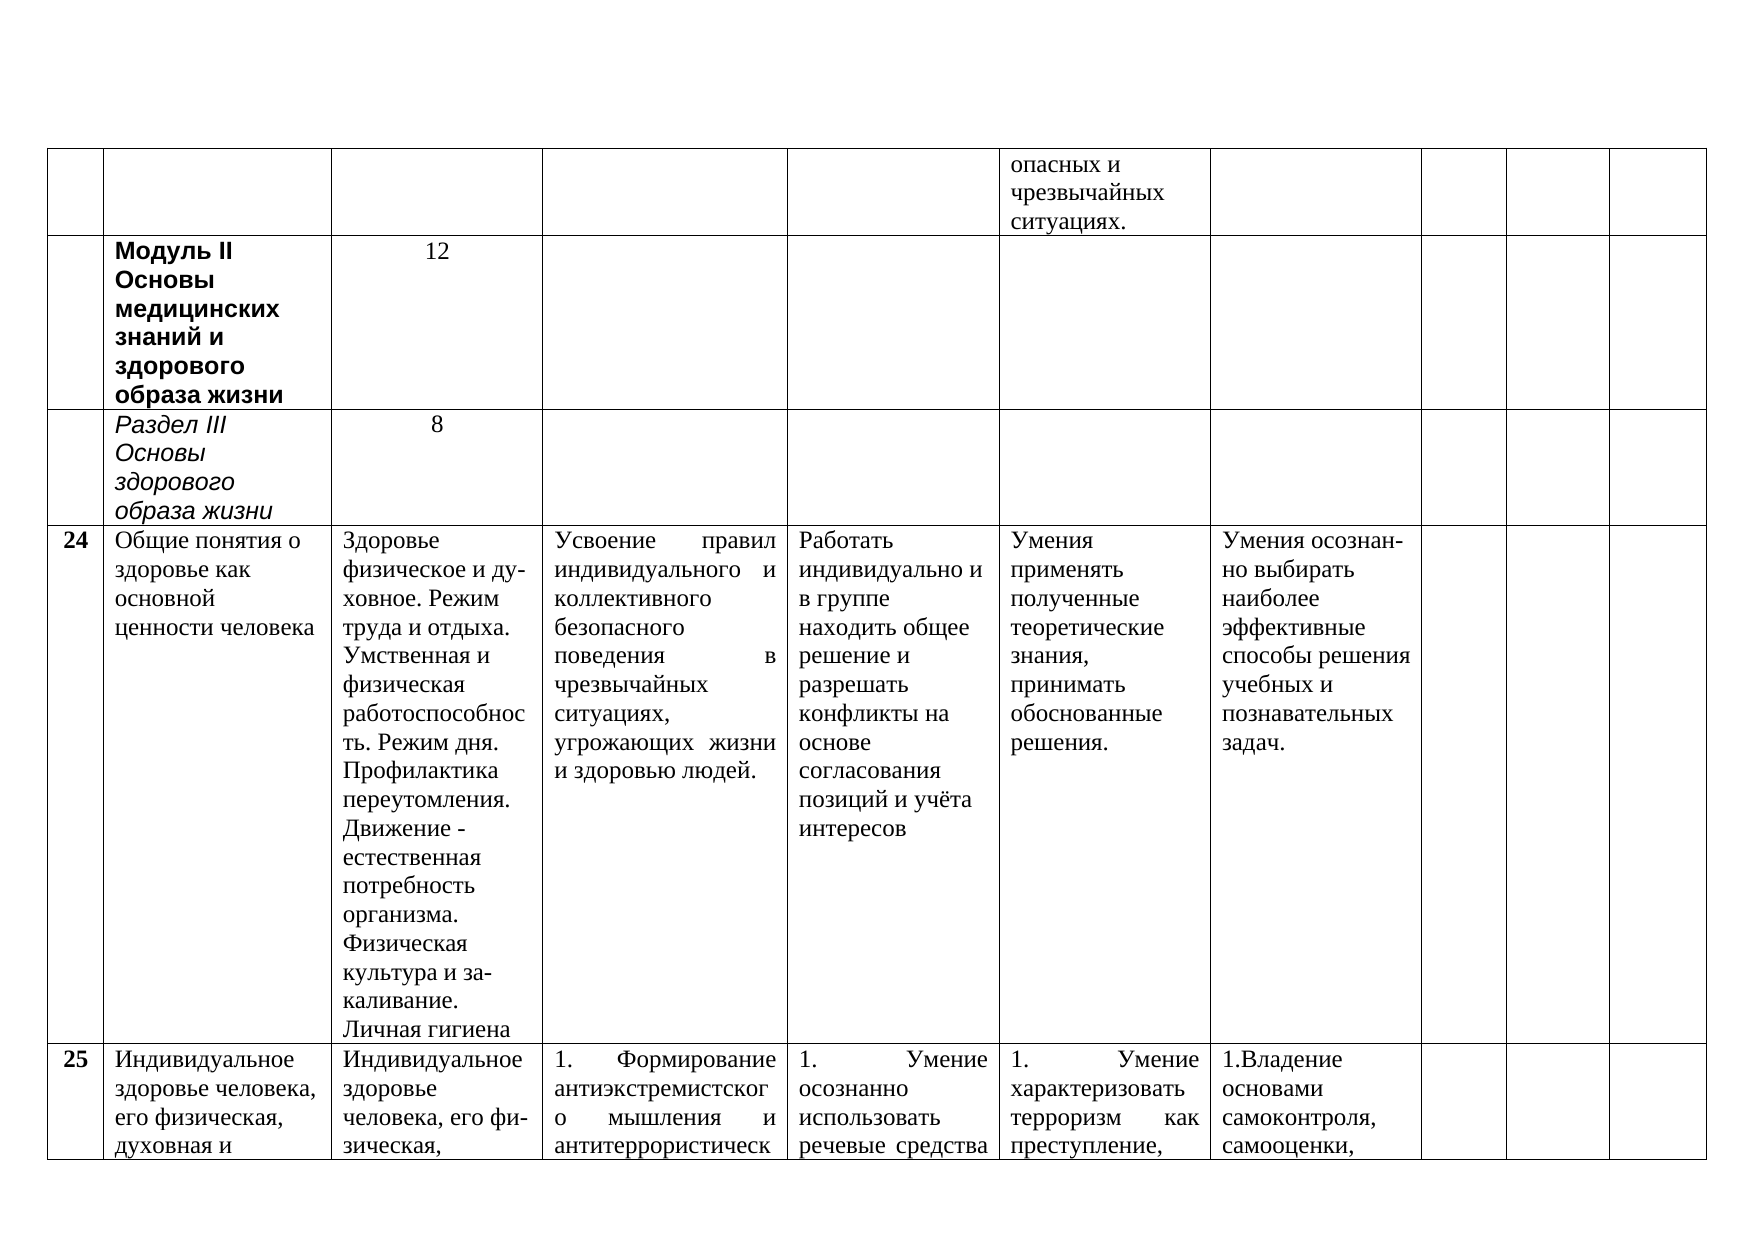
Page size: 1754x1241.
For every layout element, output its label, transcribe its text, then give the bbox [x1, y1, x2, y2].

table_cell [1000, 236, 1210, 408]
table_cell [1610, 410, 1706, 524]
table_cell [1422, 149, 1506, 235]
table_cell 24 [48, 526, 103, 1043]
table_cell [1610, 1044, 1706, 1159]
table_cell [1507, 236, 1609, 408]
table_cell [48, 236, 103, 408]
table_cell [788, 1044, 999, 1159]
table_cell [104, 149, 331, 235]
table_cell Индивидуальное здоровье человека, его физическая, духовная и социальная сущность [437, 1044, 542, 1159]
table_cell [1610, 526, 1706, 1043]
table_cell [1610, 149, 1706, 235]
table_cell [788, 410, 999, 524]
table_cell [1000, 149, 1210, 235]
table_cell [1422, 526, 1506, 1043]
table_cell [1610, 236, 1706, 408]
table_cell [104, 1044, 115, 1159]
table_cell [1422, 410, 1506, 524]
table_cell [1211, 149, 1421, 235]
table_cell Общие понятия о здоровье как основной ценности человека [104, 526, 331, 1043]
table_cell 23 [48, 149, 103, 235]
table_cell [543, 410, 787, 524]
table_cell 8 [332, 410, 542, 524]
table_cell 12 [332, 236, 542, 408]
table_cell [1507, 410, 1609, 524]
table_cell Умения осознанно выбирать наиболее эффективные способы решения учебных и познавательных задач. [1211, 526, 1421, 1043]
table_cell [543, 1044, 787, 1159]
table_cell [543, 236, 787, 408]
table_cell [1507, 149, 1609, 235]
table_cell Здоровье физическое и духовное. Режим труда и отдыха. Умственная и физическая работоспособность. Режим дня. Профилактика переутомления. Движение - естественная потребность организма. Физическая культура и закаливание. Личная гигиена [332, 526, 542, 1043]
table_cell Работать индивидуально и в группе находить общее решение и разрешать конфликты на основе согласования позиций и учёта интересов [788, 526, 999, 1043]
table_cell [788, 236, 999, 408]
table_cell [1507, 1044, 1609, 1159]
table_cell [1211, 410, 1421, 524]
table_cell Умения применять полученные теоретические знания, принимать обоснованные решения. [1000, 526, 1210, 1043]
table_cell Усвоение правил индивидуального и коллективного безопасного поведения в чрезвычайных ситуациях, угрожающих жизни и здоровью людей. [543, 526, 787, 1043]
table_cell Индивидуальное здоровье человека, его физическая, духовная и социальная сущность [232, 1044, 331, 1159]
table_cell [1507, 526, 1609, 1043]
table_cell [1211, 1044, 1421, 1159]
table_cell [1422, 1044, 1506, 1159]
table_cell [1211, 236, 1421, 408]
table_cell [332, 149, 542, 235]
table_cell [1000, 1044, 1210, 1159]
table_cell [788, 149, 999, 235]
table_cell [1422, 236, 1506, 408]
table_cell [48, 410, 103, 524]
table_cell [543, 149, 787, 235]
table_cell [1000, 410, 1210, 524]
table_cell 25 [48, 1044, 103, 1159]
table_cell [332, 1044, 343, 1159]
